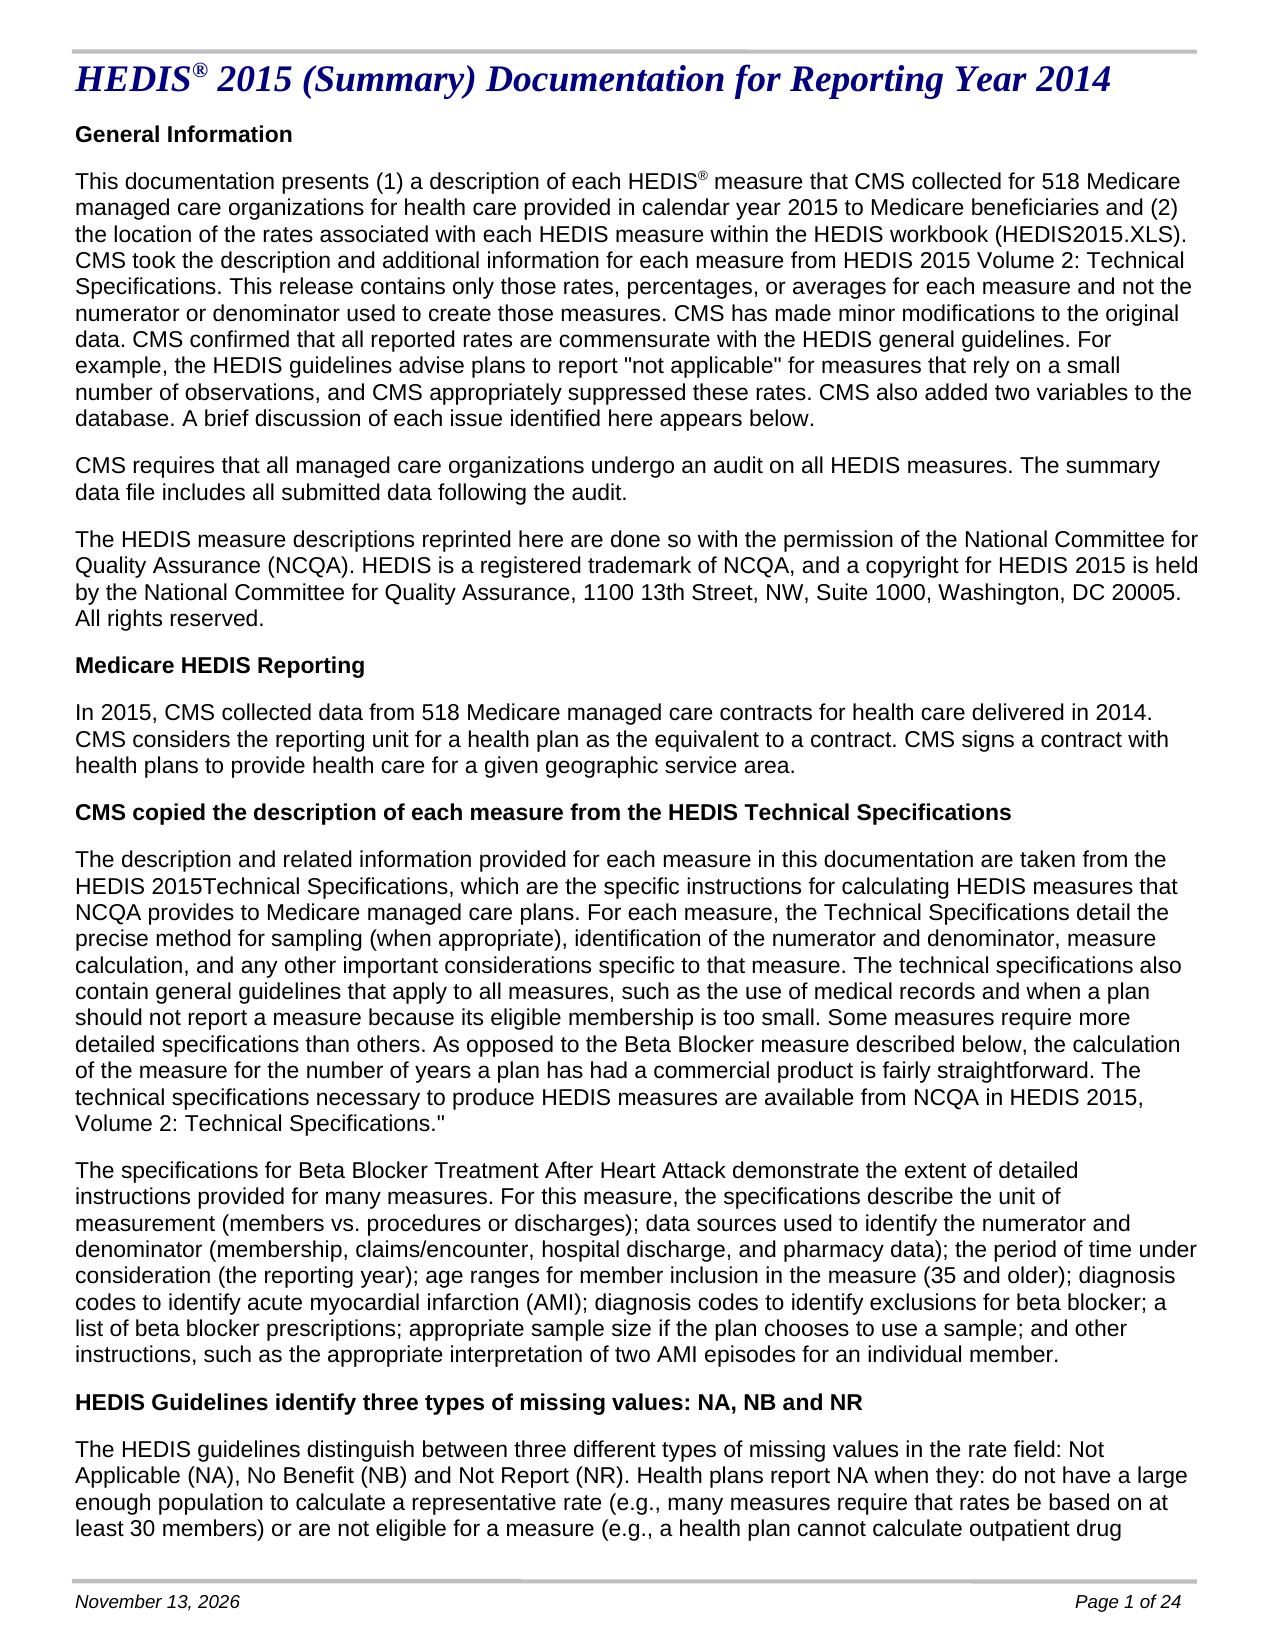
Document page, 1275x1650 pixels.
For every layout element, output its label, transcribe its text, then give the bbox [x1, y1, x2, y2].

subtitle Medicare HEDIS Reporting [75, 652, 1200, 678]
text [75, 1436, 1200, 1541]
subtitle HEDIS® (Summary) Documentation for Reporting Year [75, 57, 1200, 100]
text This documentation presents (1) a description of each HEDIS® measure that CMS collected for Medicare managed care organizations for health care provided in calendar year to Medicare beneficiaries and (2) the location of the rates associated with each HEDIS measure within the HEDIS workbook (HEDIS.XLS). CMS took the description and additional information for each measure from HEDIS Volume 2: Technical Specifications. This release contains only those rates, percentages, or averages for each measure and not the numerator or denominator used to create those measures. CMS has made minor modifications to the original data. CMS confirmed that all reported rates are commensurate with the HEDIS general guidelines. For example, the HEDIS guidelines advise plans to report "not applicable" for measures that rely on a small number of observations, and CMS appropriately suppressed these rates. CMS also added two variables to the database. A brief discussion of each issue identified here appears below. [75, 168, 1200, 431]
text The HEDIS measure descriptions reprinted here are done so with the permission of the National Committee for Quality Assurance (NCQA). HEDIS is a registered trademark of NCQA, and a copyright for HEDIS is held by the National Committee for Quality Assurance, 1100 13th Street, NW, Suite 1000, Washington, DC 20005. All rights reserved. [75, 526, 1200, 631]
text In , CMS collected data from Medicare managed care contracts for health care delivered in . CMS considers the reporting unit for a health plan as the equivalent to a contract. CMS signs a contract with health plans to provide health care for a given geographic service area. [75, 699, 1200, 778]
text CMS requires that all managed care organizations undergo an audit on all HEDIS measures. The summary data file includes all submitted data following the audit. [75, 452, 1200, 505]
subtitle General Information [75, 121, 1200, 147]
subtitle CMS copied the description of each measure from the HEDIS Technical Specifications [75, 799, 1200, 825]
subtitle HEDIS Guidelines identify three types of missing values: NA, NB and NR [75, 1389, 1200, 1415]
text The specifications for Beta Blocker Treatment After Heart Attack demonstrate the extent of detailed instructions provided for many measures. For this measure, the specifications describe the unit of measurement (members vs. procedures or discharges); data sources used to identify the numerator and denominator (membership, claims/encounter, hospital discharge, and pharmacy data); the period of time under consideration (the reporting year); age ranges for member inclusion in the measure (35 and older); diagnosis codes to identify acute myocardial infarction (AMI); diagnosis codes to identify exclusions for beta blocker; a list of beta blocker prescriptions; appropriate sample size if the plan chooses to use a sample; and other instructions, such as the appropriate interpretation of two AMI episodes for an individual member. [75, 1157, 1200, 1368]
text The description and related information provided for each measure in this documentation are taken from the HEDIS 2015Technical Specifications, which are the specific instructions for calculating HEDIS measures that NCQA provides to Medicare managed care plans. For each measure, the Technical Specifications detail the precise method for sampling (when appropriate), identification of the numerator and denominator, measure calculation, and any other important considerations specific to that measure. The technical specifications also contain general guidelines that apply to all measures, such as the use of medical records and when a plan should not report a measure because its eligible membership is too small. Some measures require more detailed specifications than others. As opposed to the Beta Blocker measure described below, the calculation of the measure for the number of years a plan has had a commercial product is fairly straightforward. The technical specifications necessary to produce HEDIS measures are available from NCQA in HEDIS , Volume 2: Technical Specifications." [75, 846, 1200, 1136]
